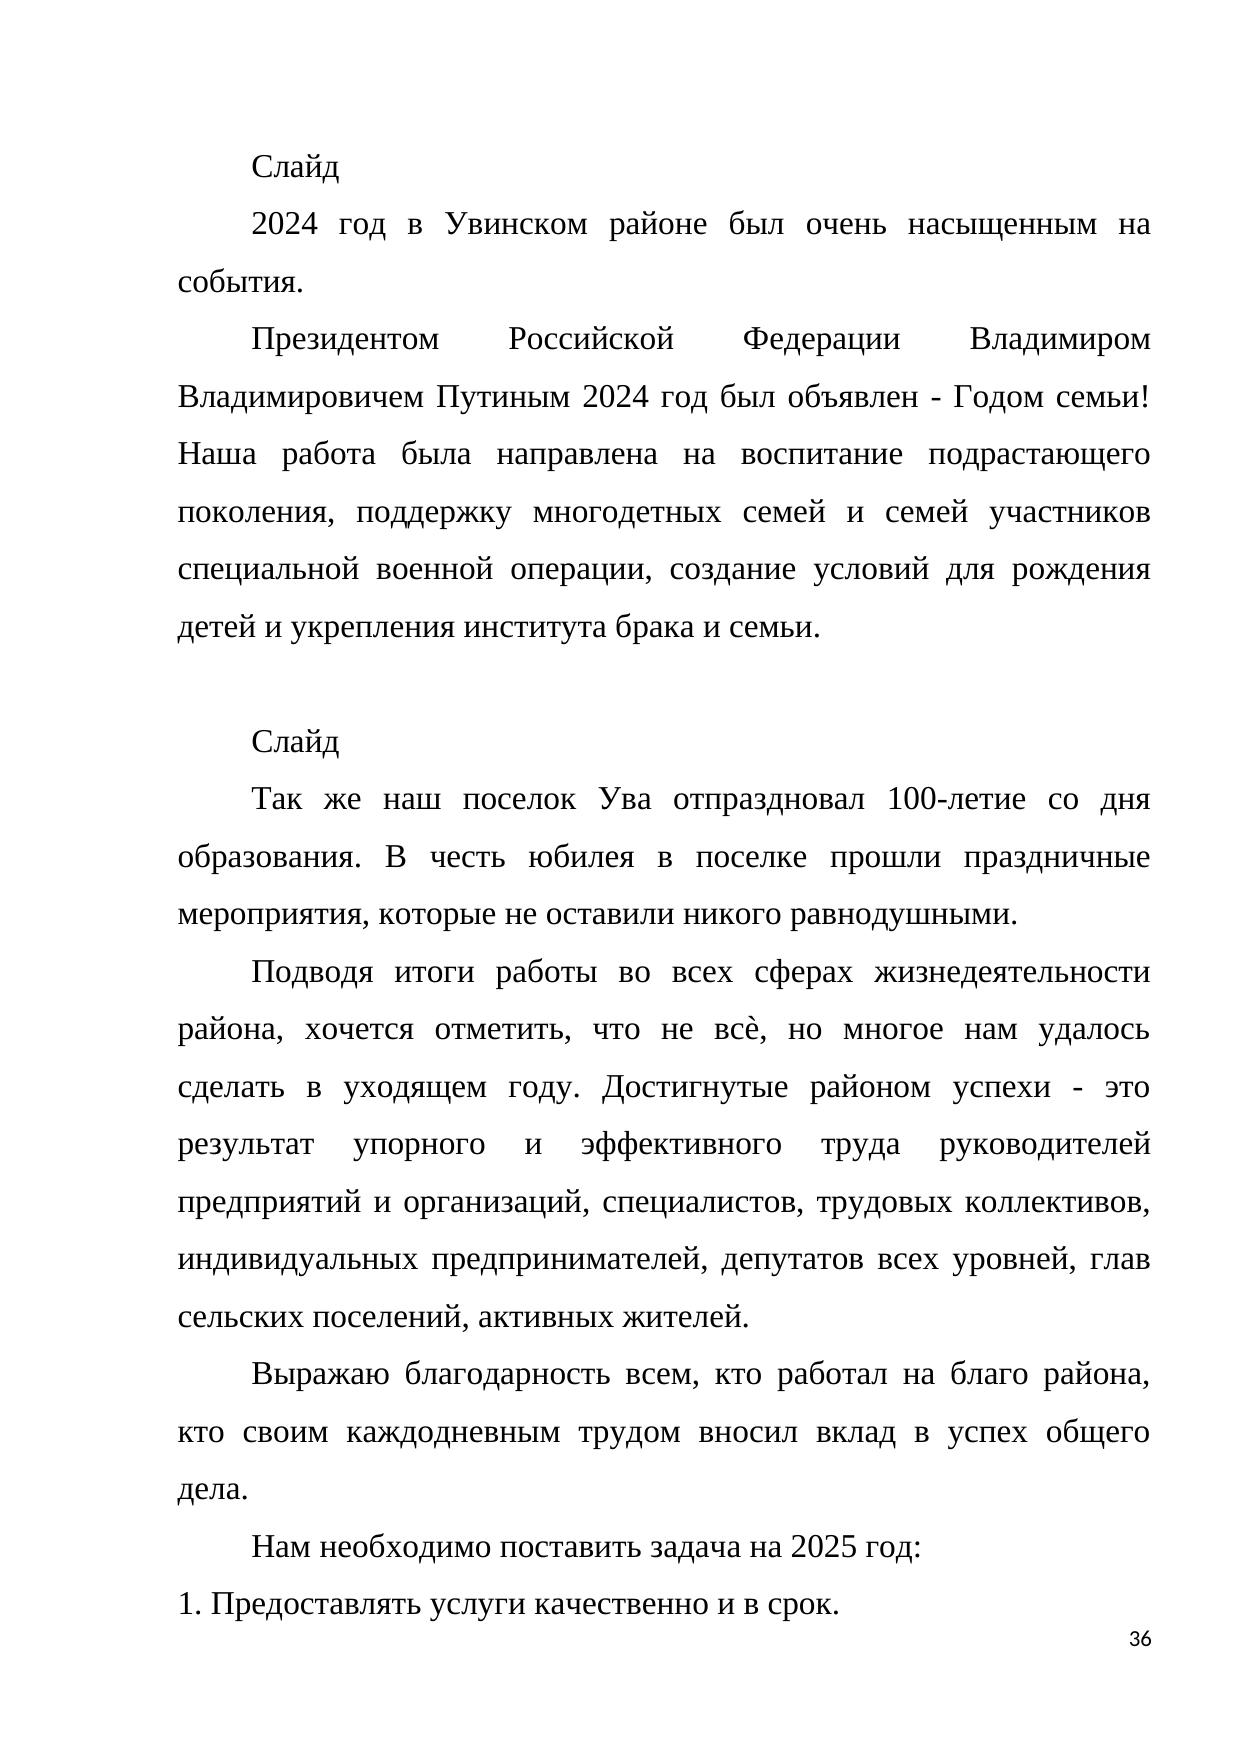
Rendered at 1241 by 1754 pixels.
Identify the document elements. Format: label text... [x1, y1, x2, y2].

text Подводя итоги работы во всех сферах жизнедеятельности района, хочется отметить, что не всѐ, но многое нам удалось сделать в уходящем году. Достигнутые районом успехи - это результат упорного и эффективного труда руководителей предприятий и организаций, специалистов, трудовых коллективов, индивидуальных предпринимателей, депутатов всех уровней, глав сельских поселений, активных жителей. [177, 951, 1152, 1334]
text Президентом Российской Федерации Владимиром Владимировичем Путиным 2024 год был объявлен - Годом семьи! Наша работа была направлена на воспитание подрастающего поколения, поддержку многодетных семей и семей участников специальной военной операции, создание условий для рождения детей и укрепления института брака и семьи. [177, 319, 1152, 644]
text 1. Предоставлять услуги качественно и в срок. [177, 1584, 1152, 1622]
text 2024 год в Увинском районе был очень насыщенным на события. [177, 204, 1152, 299]
text Слайд [177, 721, 1152, 759]
text Выражаю благодарность всем, кто работал на благо района, кто своим каждодневным трудом вносил вклад в успех общего дела. [177, 1354, 1152, 1507]
text Так же наш поселок Ува отпраздновал 100-летие со дня образования. В честь юбилея в поселке прошли праздничные мероприятия, которые не оставили никого равнодушными. [177, 779, 1152, 932]
text Нам необходимо поставить задача на 2025 год: [177, 1526, 1152, 1564]
text Слайд [177, 146, 1152, 184]
